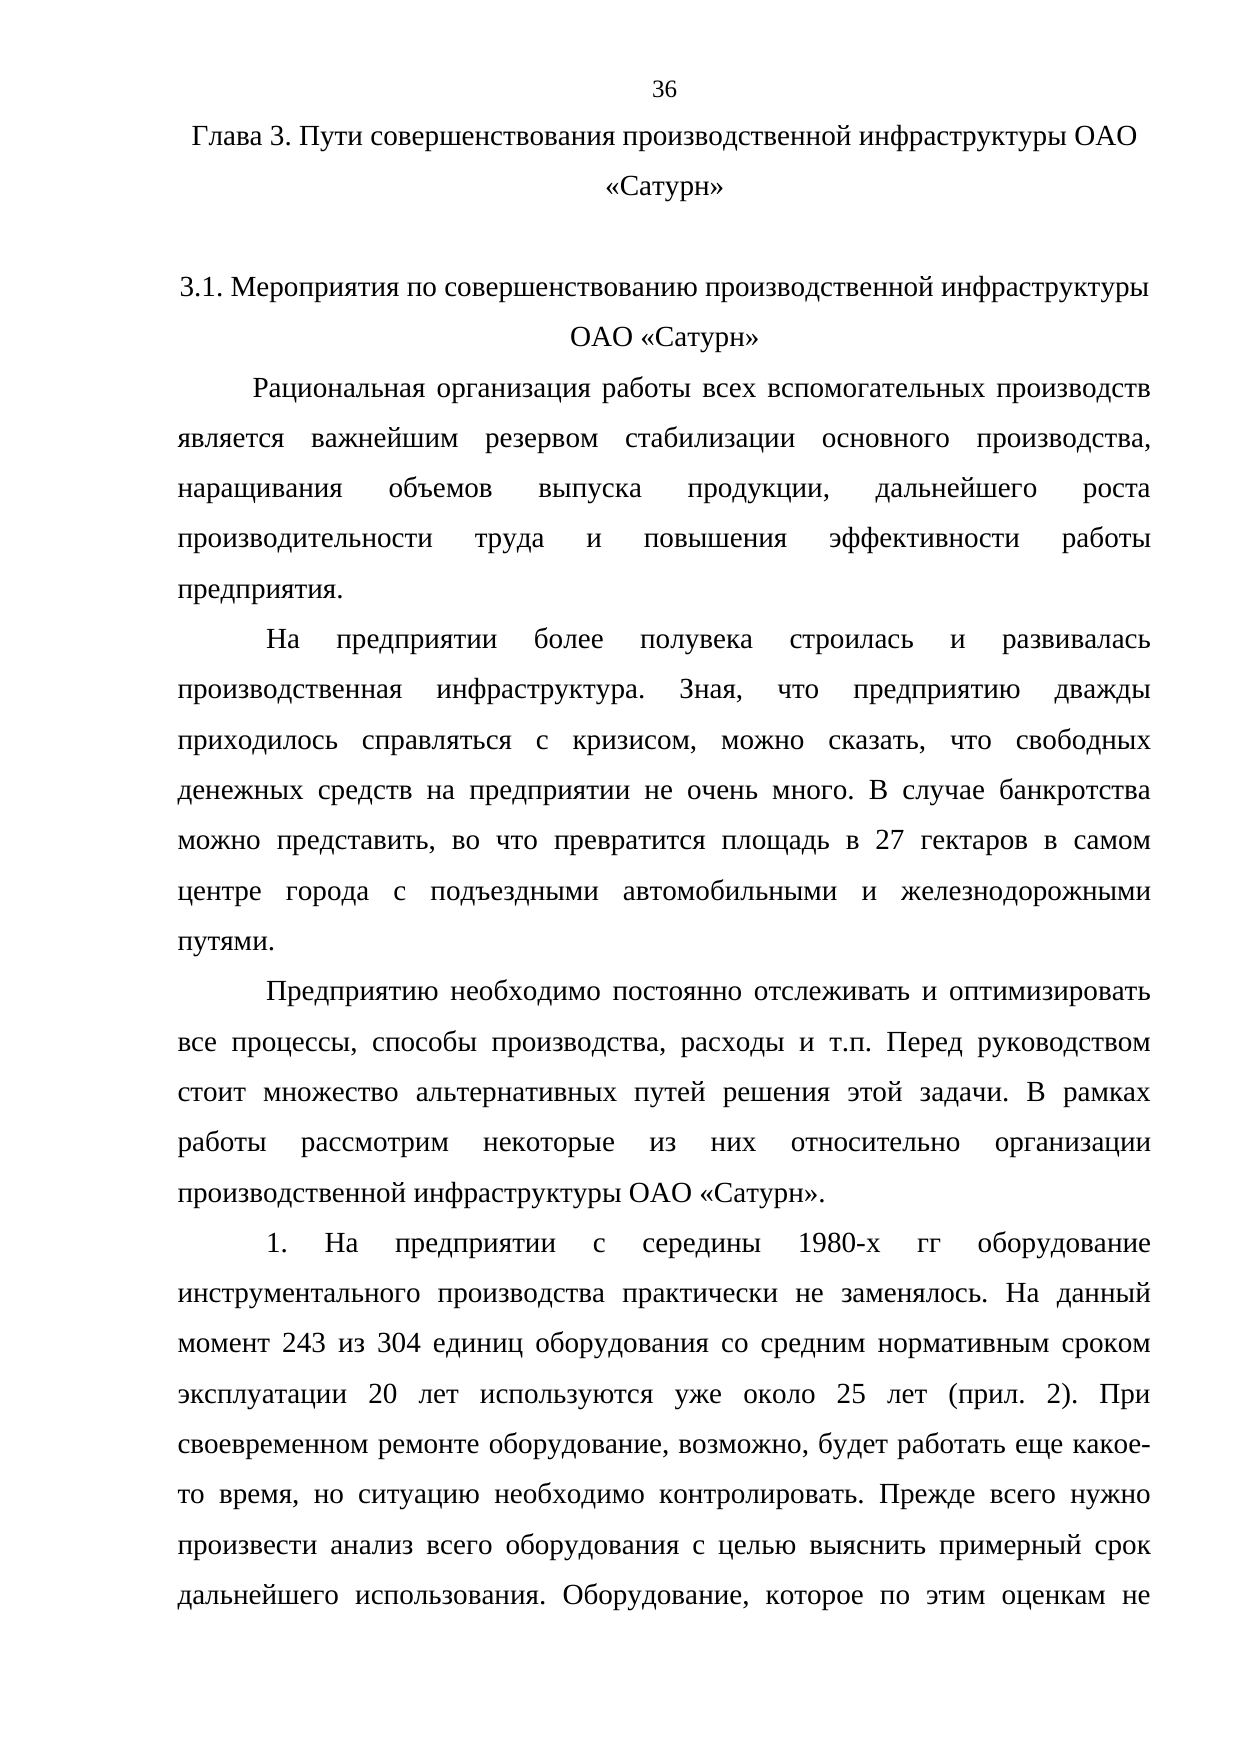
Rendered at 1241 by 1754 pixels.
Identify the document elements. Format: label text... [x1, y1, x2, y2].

text На предприятии более полувека строилась и развивалась производственная инфраструктура. Зная, что предприятию дважды приходилось справляться с кризисом, можно сказать, что свободных денежных средств на предприятии не очень много. В случае банкротства можно представить, во что превратится площадь в в самом центре города с подъездными автомобильными и железнодорожными путями. [177, 621, 1152, 957]
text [177, 1225, 1152, 1611]
text 3.1. Мероприятия по совершенствованию производственной инфраструктуры ОАО «Сатурн» [177, 269, 1152, 353]
text Предприятию необходимо постоянно отслеживать и оптимизировать все процессы, способы производства, расходы и т.п. Перед руководством стоит множество альтернативных путей решения этой задачи. В рамках работы рассмотрим некоторые из них относительно организации производственной инфраструктуры ОАО «Сатурн». [177, 973, 1152, 1208]
text Рациональная организация работы всех вспомогательных производств является важнейшим резервом стабилизации основного производства, наращивания объемов выпуска продукции, дальнейшего роста производительности труда и повышения эффективности работы предприятия. [177, 370, 1152, 604]
text Глава 3. Пути совершенствования производственной инфраструктуры ОАО «Сатурн» [177, 118, 1152, 202]
